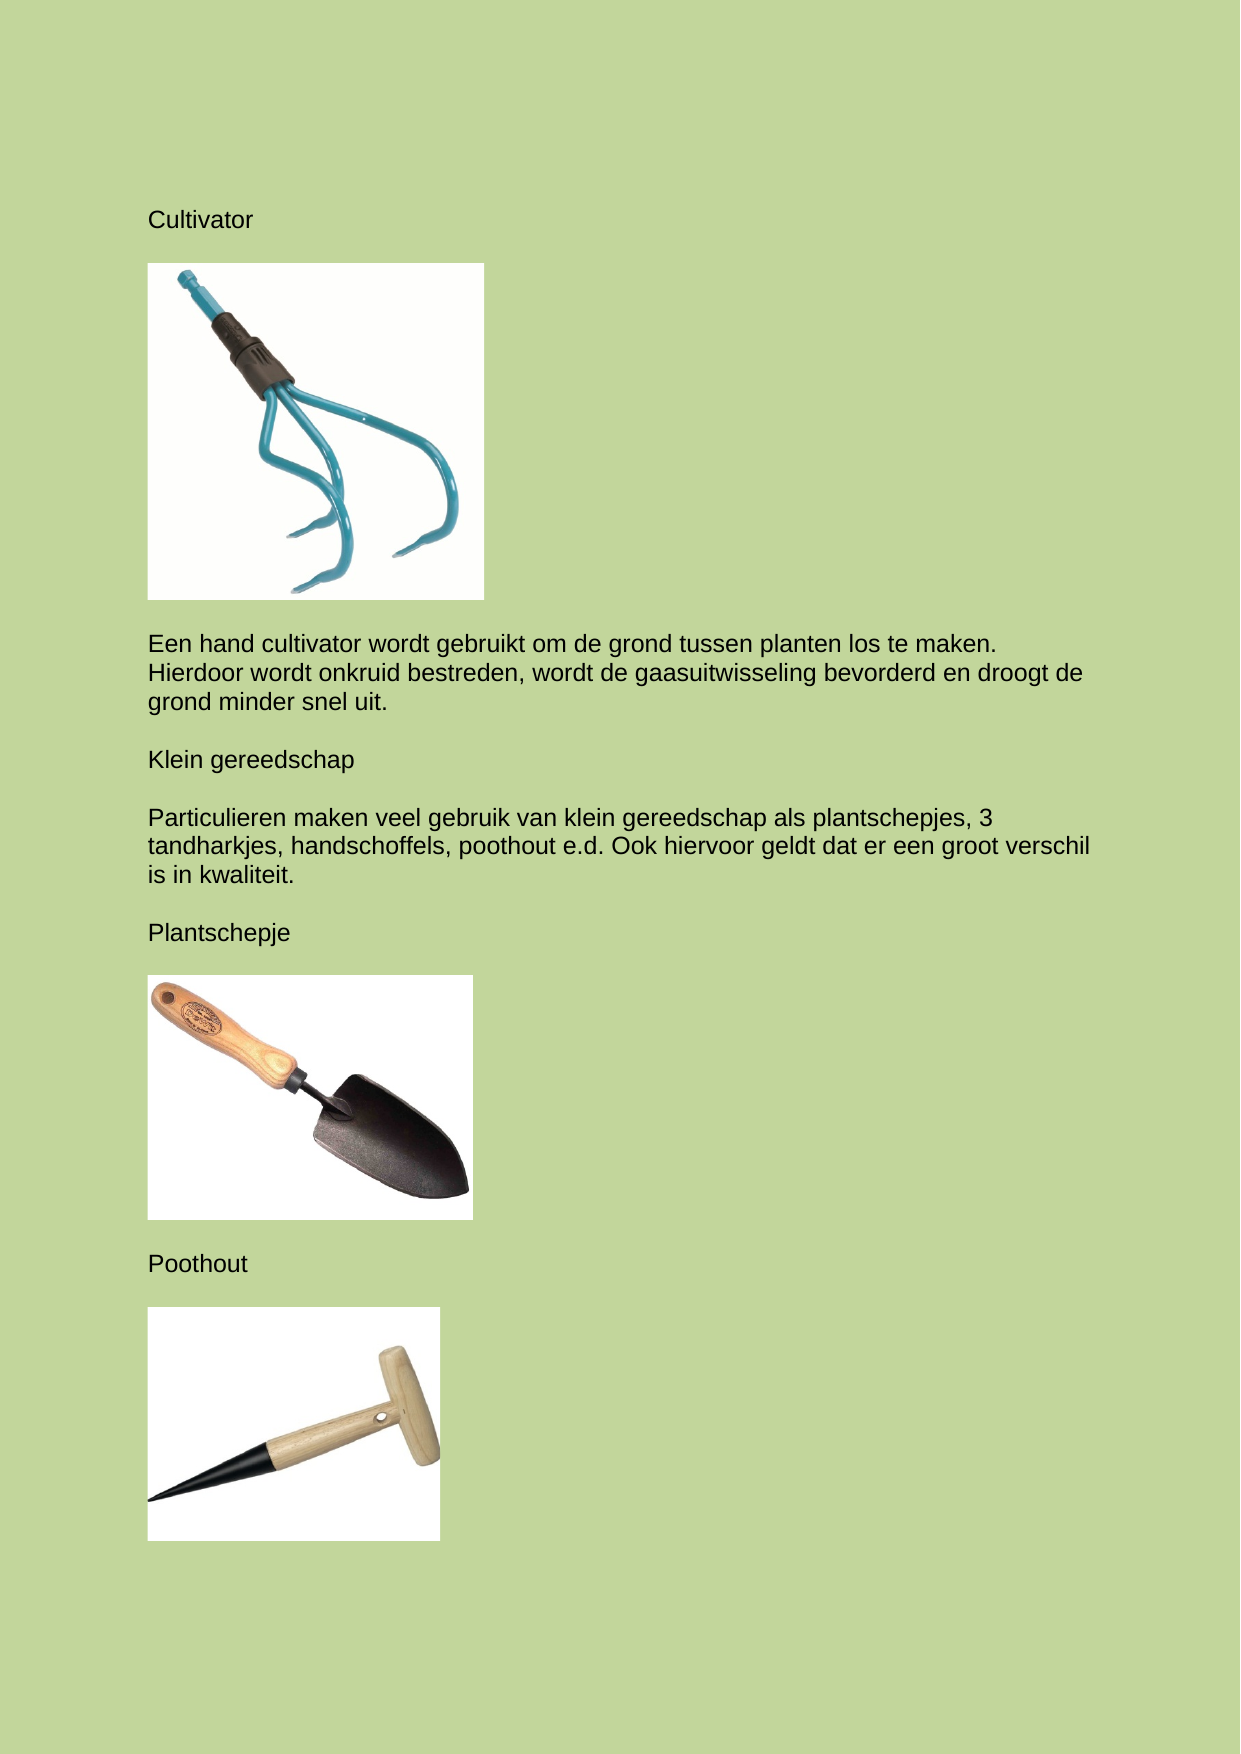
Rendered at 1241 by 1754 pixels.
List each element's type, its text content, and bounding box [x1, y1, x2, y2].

text Cultivator [148, 206, 1093, 234]
text Een hand cultivator wordt gebruikt om de grond tussen planten los te maken. Hierdoor wordt onkruid bestreden, wordt de gaasuitwisseling bevorderd en droogt de grond minder snel uit. [148, 629, 1093, 715]
picture [147, 263, 485, 600]
picture [147, 975, 473, 1220]
text Poothout [148, 1249, 1093, 1278]
text Klein gereedschap [148, 744, 1093, 773]
picture [147, 1307, 441, 1541]
text Particulieren maken veel gebruik van klein gereedschap als plantschepjes, 3 tandharkjes, handschoffels, poothout e.d. Ook hiervoor geldt dat er een groot verschil is in kwaliteit. [148, 802, 1093, 889]
text Plantschepje [148, 918, 1093, 947]
